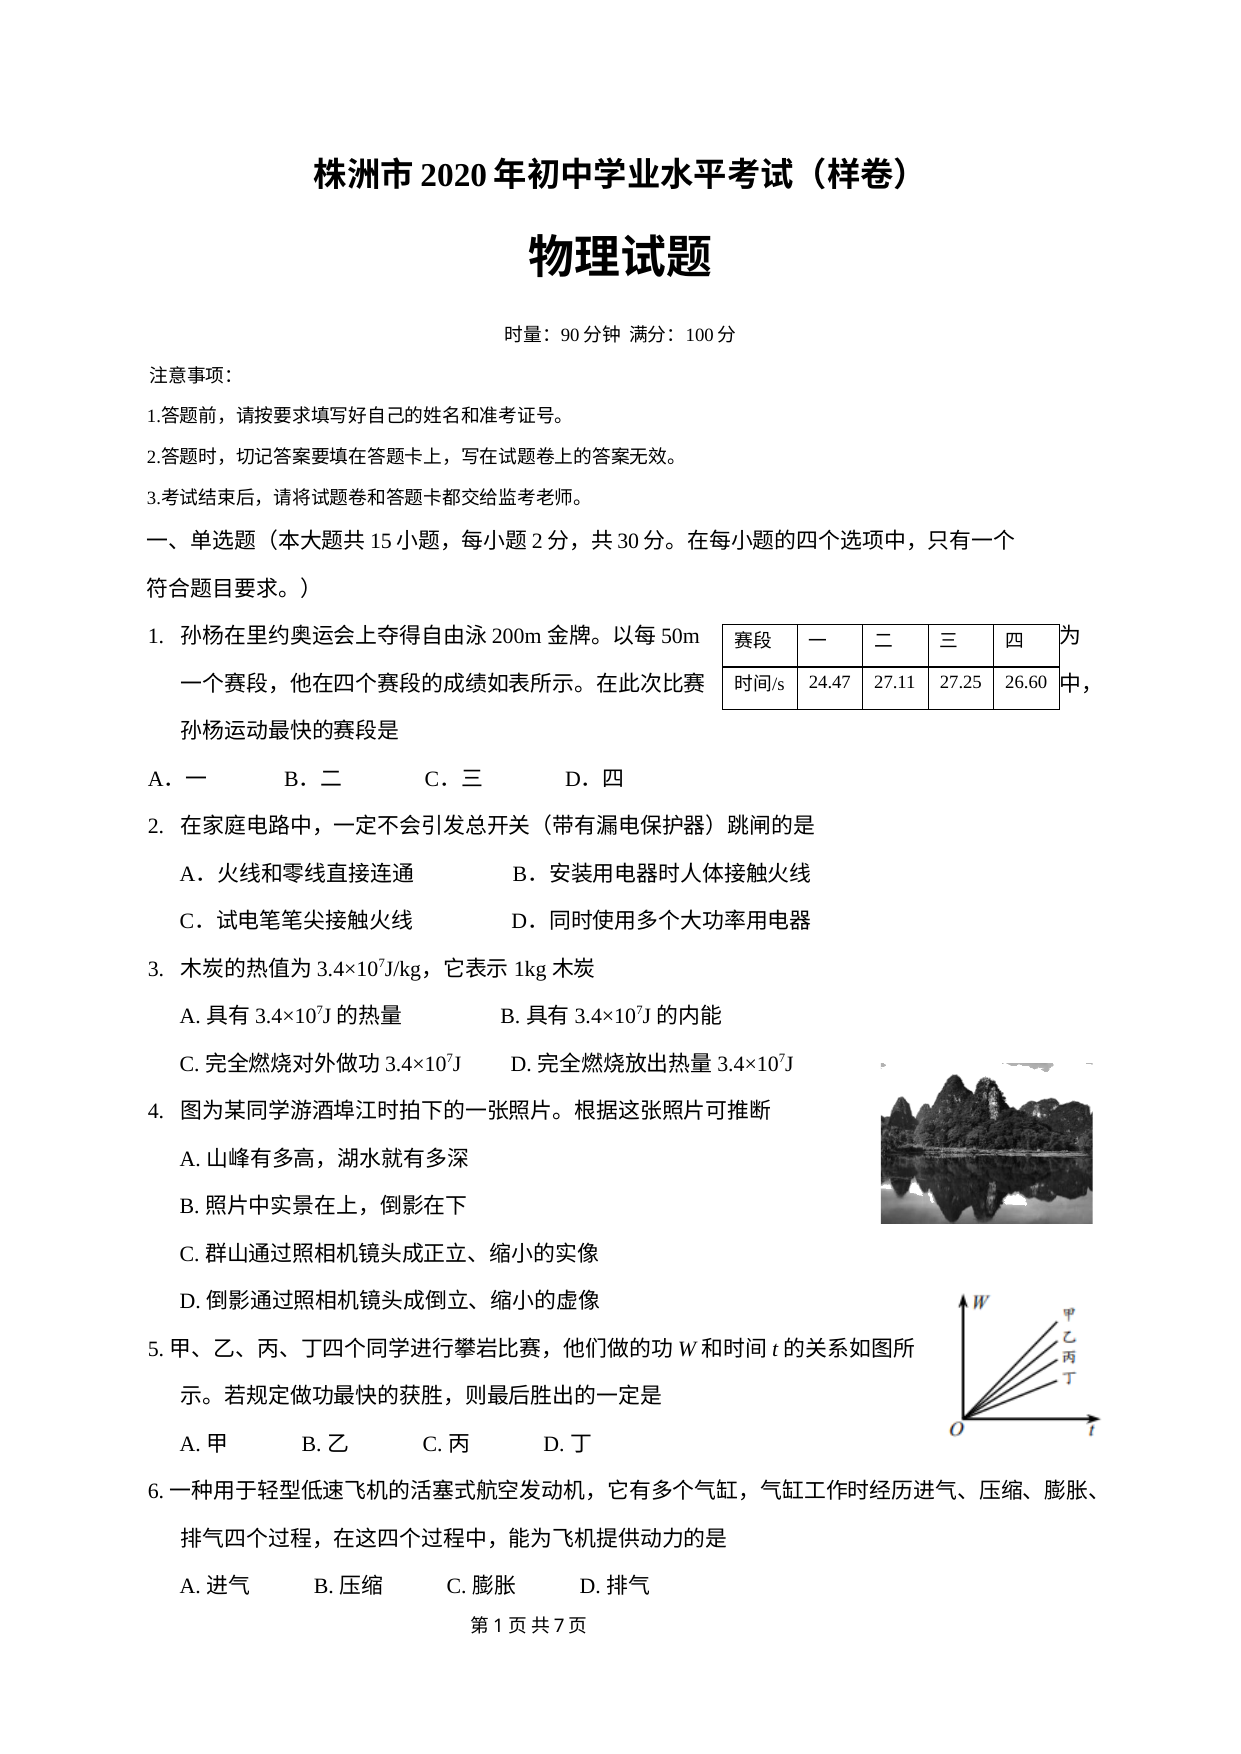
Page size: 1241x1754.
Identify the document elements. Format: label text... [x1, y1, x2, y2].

text 3.考试结束后，请将试题卷和答题卡都交给监考老师。 [147, 482, 1092, 509]
picture [938, 1284, 1113, 1447]
table_header 三 [929, 625, 993, 666]
subtitle 符合题目要求。） [147, 571, 1081, 602]
text A．火线和零线直接连通 B．安装用电器时人体接触火线 [179, 856, 1092, 887]
text D. 倒影通过照相机镜头成倒立、缩小的虚像 [179, 1283, 1092, 1315]
text 1.答题前，请按要求填写好自己的姓名和准考证号。 [147, 401, 1092, 428]
text 2.答题时，切记答案要填在答题卡上，写在试题卷上的答案无效。 [147, 442, 1092, 469]
text 一、单选题（本大题共15小题，每小题2分，共30分。在每小题的四个选项中，只有一个 [147, 523, 1092, 555]
table_cell 26.60 [994, 668, 1059, 709]
table_cell 时间/s [723, 668, 797, 709]
text A．一 B．二 C．三 D．四 [148, 761, 1092, 792]
table_header 一 [798, 625, 862, 666]
text A. 具有 3.4×107J 的热量 B. 具有 3.4×107J 的内能 [179, 998, 1092, 1030]
table_cell 27.11 [863, 668, 928, 709]
table_cell 24.47 [798, 668, 862, 709]
text C. 群山通过照相机镜头成正立、缩小的实像 [179, 1236, 1092, 1267]
text A. 甲 B. 乙 C. 丙 D. 丁 [179, 1426, 1092, 1457]
text 注意事项： [148, 360, 1092, 387]
text 物理试题 [148, 220, 1092, 286]
list 孙杨在里约奥运会上夺得自由泳 200m 金牌。以每50m 为一个赛段，他在四个赛段的成绩如表所示。在此次比赛中，孙杨运动最快的赛段是 [148, 618, 1092, 745]
text A. 进气 B. 压缩 C. 膨胀 D. 排气 [179, 1568, 1092, 1600]
list 图为某同学游酒埠江时拍下的一张照片。根据这张照片可推断 [148, 1093, 880, 1125]
text A. 山峰有多高，湖水就有多深 [179, 1141, 880, 1172]
picture [880, 1063, 1093, 1224]
text B. 照片中实景在上，倒影在下 [179, 1188, 880, 1220]
text C．试电笔笔尖接触火线 D．同时使用多个大功率用电器 [179, 903, 1092, 935]
text 5. 甲、乙、丙、丁四个同学进行攀岩比赛，他们做的功 W 和时间 t 的关系如图所示。若规定做功最快的获胜，则最后胜出的一定是 [148, 1331, 938, 1410]
table_header 四 [994, 625, 1059, 666]
text 6. 一种用于轻型低速飞机的活塞式航空发动机，它有多个气缸，气缸工作时经历进气、压缩、膨胀、排气四个过程，在这四个过程中，能为飞机提供动力的是 [148, 1473, 1092, 1552]
list 在家庭电路中，一定不会引发总开关（带有漏电保护器）跳闸的是 [148, 808, 1092, 840]
text 时量：90分钟 满分：100分 [148, 319, 1092, 347]
table_header 二 [863, 625, 928, 666]
text C. 完全燃烧对外做功 3.4×107J D. 完全燃烧放出热量 3.4×107J [179, 1046, 1092, 1077]
table_cell 27.25 [929, 668, 993, 709]
table_header 赛段 [723, 625, 797, 666]
text 株洲市2020年初中学业水平考试（样卷） [148, 148, 1092, 196]
list 木炭的热值为 3.4×107J/kg，它表示 1kg 木炭 [148, 951, 1092, 982]
